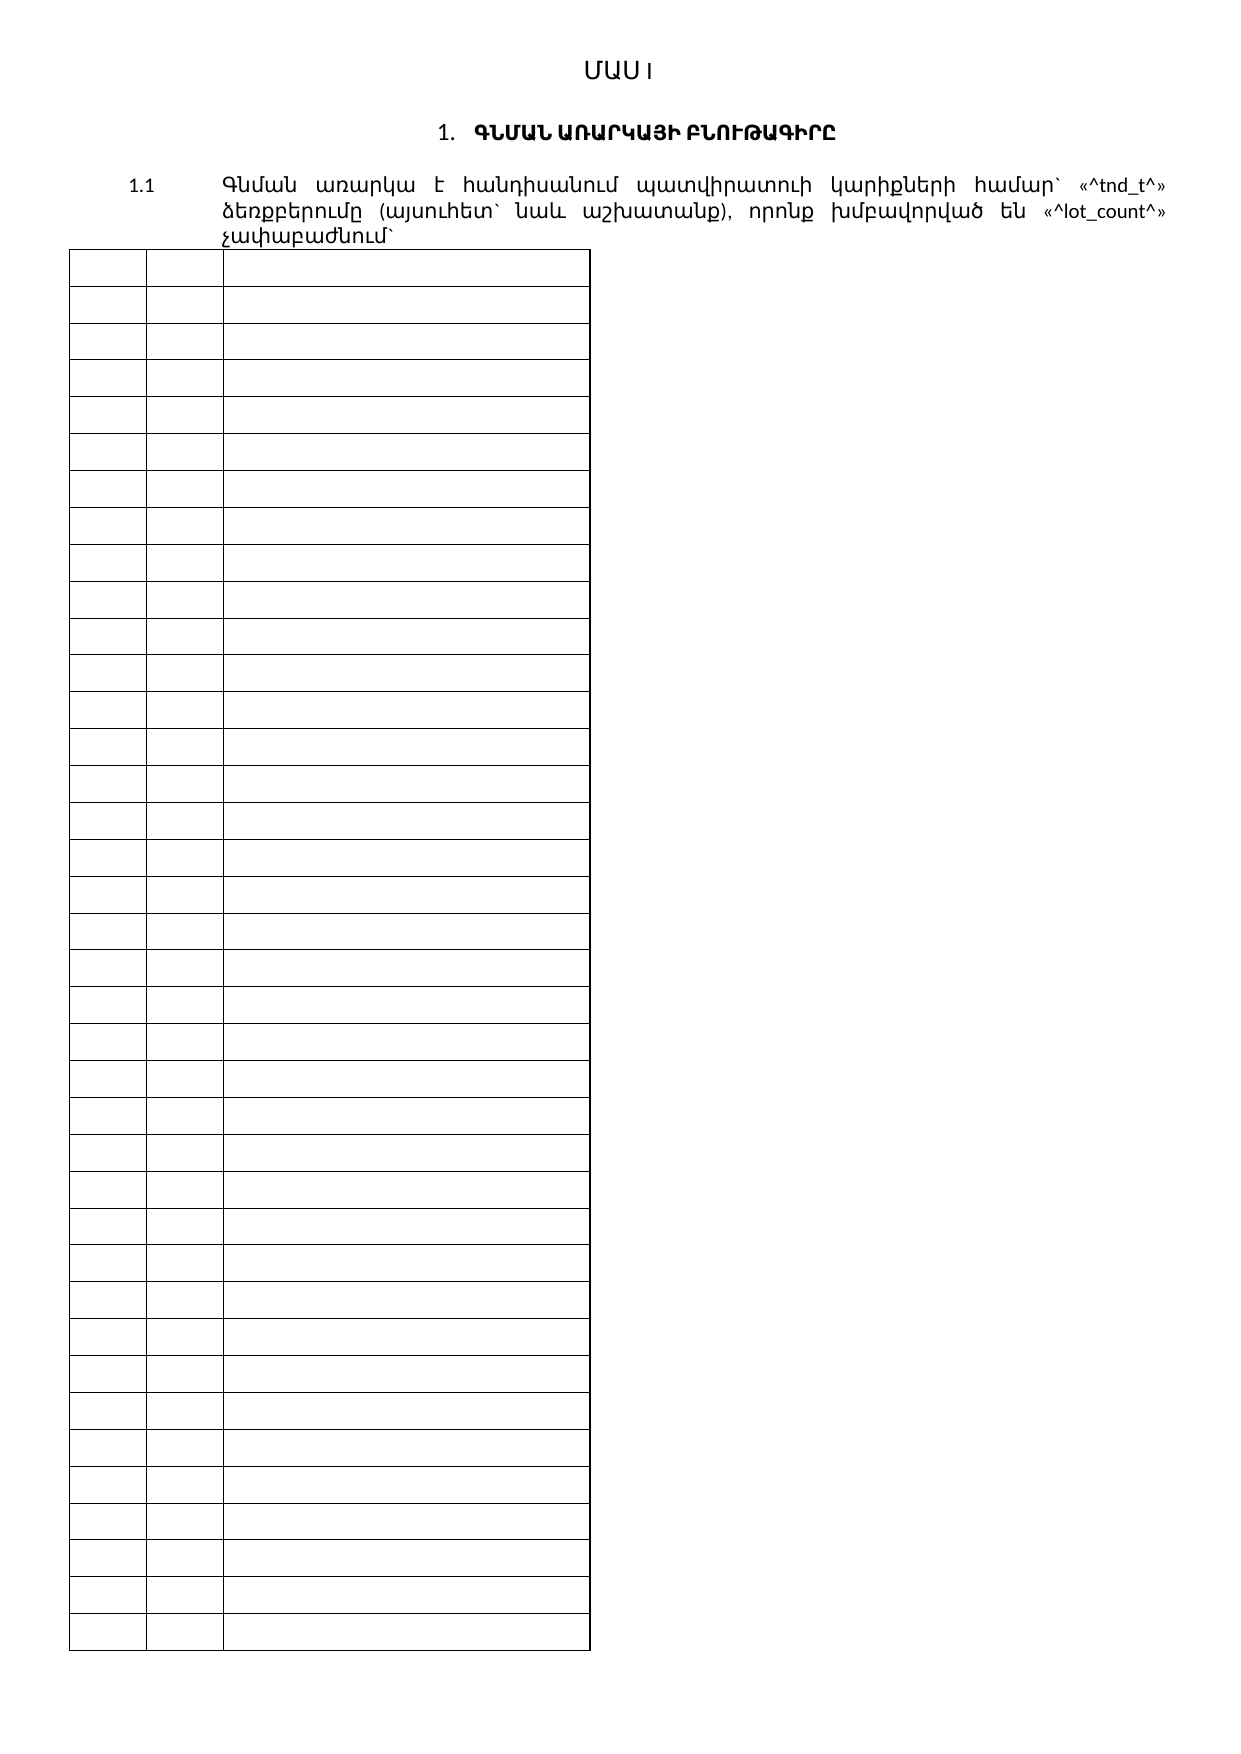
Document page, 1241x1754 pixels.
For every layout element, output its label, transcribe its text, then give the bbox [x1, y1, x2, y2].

text ՄԱՍ I [69, 56, 1167, 86]
list ԳՆՄԱՆ ԱՌԱՐԿԱՅԻ ԲՆՈՒԹԱԳԻՐԸ [107, 117, 1167, 147]
subtitle Գնման առարկա է հանդիսանում պատվիրատուի կարիքների համար` «^tnd_t^» ձեռքբերումը (այսուհետ` նաև աշխատանք), որոնք խմբավորված են «^lot_count^» չափաբաժնում` [128, 172, 1167, 249]
